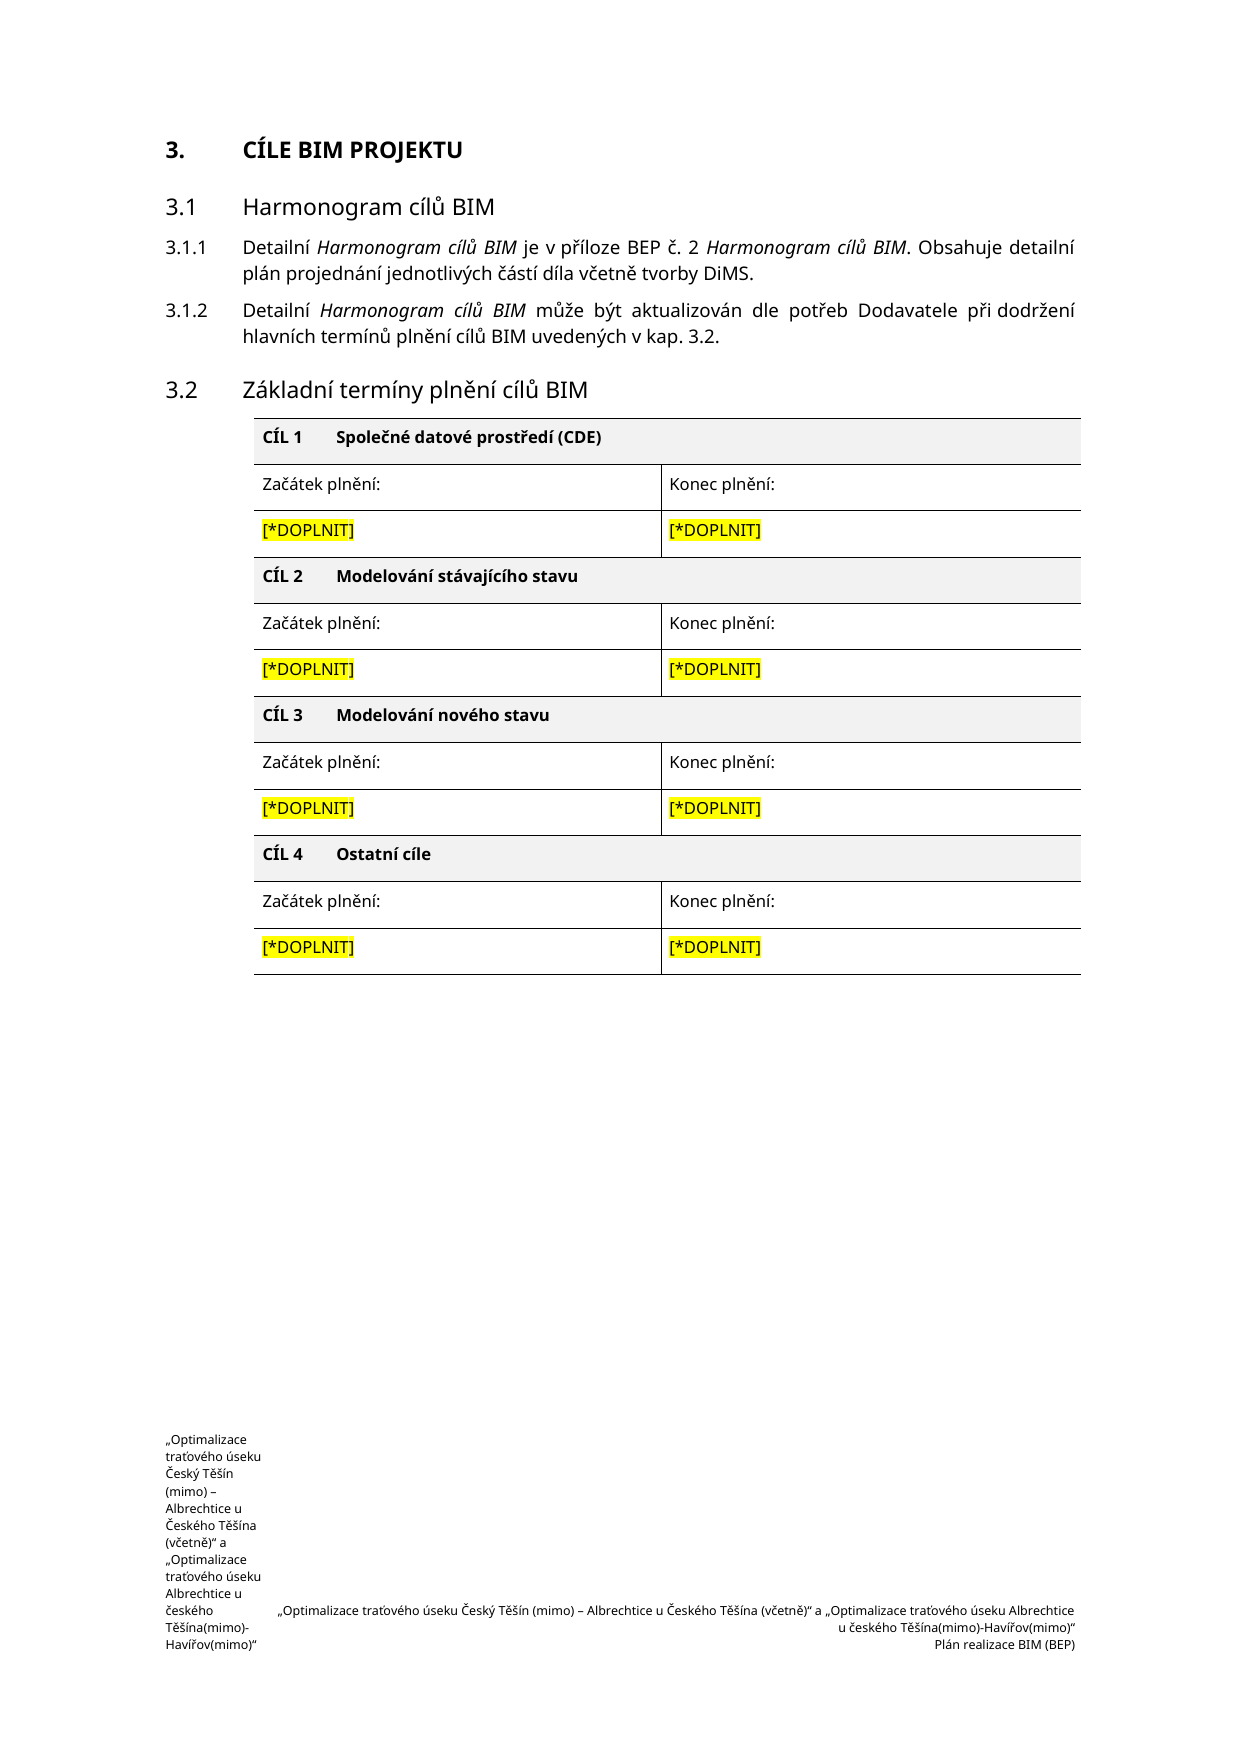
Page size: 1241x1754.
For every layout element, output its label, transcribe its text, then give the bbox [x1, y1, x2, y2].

table_header CÍL 1 [254, 419, 328, 464]
text Cíle BIM projektu [165, 134, 1075, 166]
table_cell [*DOPLNIT] [254, 790, 661, 835]
text Základní termíny plnění cílů BIM [165, 374, 1075, 405]
table_cell Konec plnění: [662, 743, 1081, 788]
table_cell [*DOPLNIT] [662, 511, 1081, 557]
table_cell CÍL 4 [254, 836, 328, 881]
table_cell Konec plnění: [662, 604, 1081, 649]
table_cell [*DOPLNIT] [662, 650, 1081, 696]
table_cell CÍL 2 [254, 558, 328, 603]
table_cell Modelování nového stavu [328, 697, 1081, 742]
table_cell [*DOPLNIT] [662, 929, 1081, 974]
text Detailní Harmonogram cílů BIM může být aktualizován dle potřeb Dodavatele při dodržení hlavních termínů plnění cílů BIM uvedených v kap. 3.2. [165, 298, 1075, 349]
table_cell Konec plnění: [662, 465, 1081, 510]
table_cell Ostatní cíle [328, 836, 1081, 881]
table_cell [*DOPLNIT] [662, 790, 1081, 835]
table_cell [*DOPLNIT] [254, 650, 661, 696]
table_cell [*DOPLNIT] [254, 929, 661, 974]
table_cell Modelování stávajícího stavu [328, 558, 1081, 603]
table_header Společné datové prostředí (CDE) [328, 419, 1081, 464]
table_cell Začátek plnění: [254, 743, 661, 788]
table_cell Začátek plnění: [254, 465, 661, 510]
table_cell Začátek plnění: [254, 604, 661, 649]
table_cell [*DOPLNIT] [254, 511, 661, 557]
table_cell CÍL 3 [254, 697, 328, 742]
text Detailní Harmonogram cílů BIM je v příloze BEP č. 2 Harmonogram cílů BIM. Obsahuje detailní plán projednání jednotlivých částí díla včetně tvorby DiMS. [165, 234, 1075, 285]
table_cell Konec plnění: [662, 882, 1081, 927]
table_cell Začátek plnění: [254, 882, 661, 927]
text Harmonogram cílů BIM [165, 191, 1075, 222]
